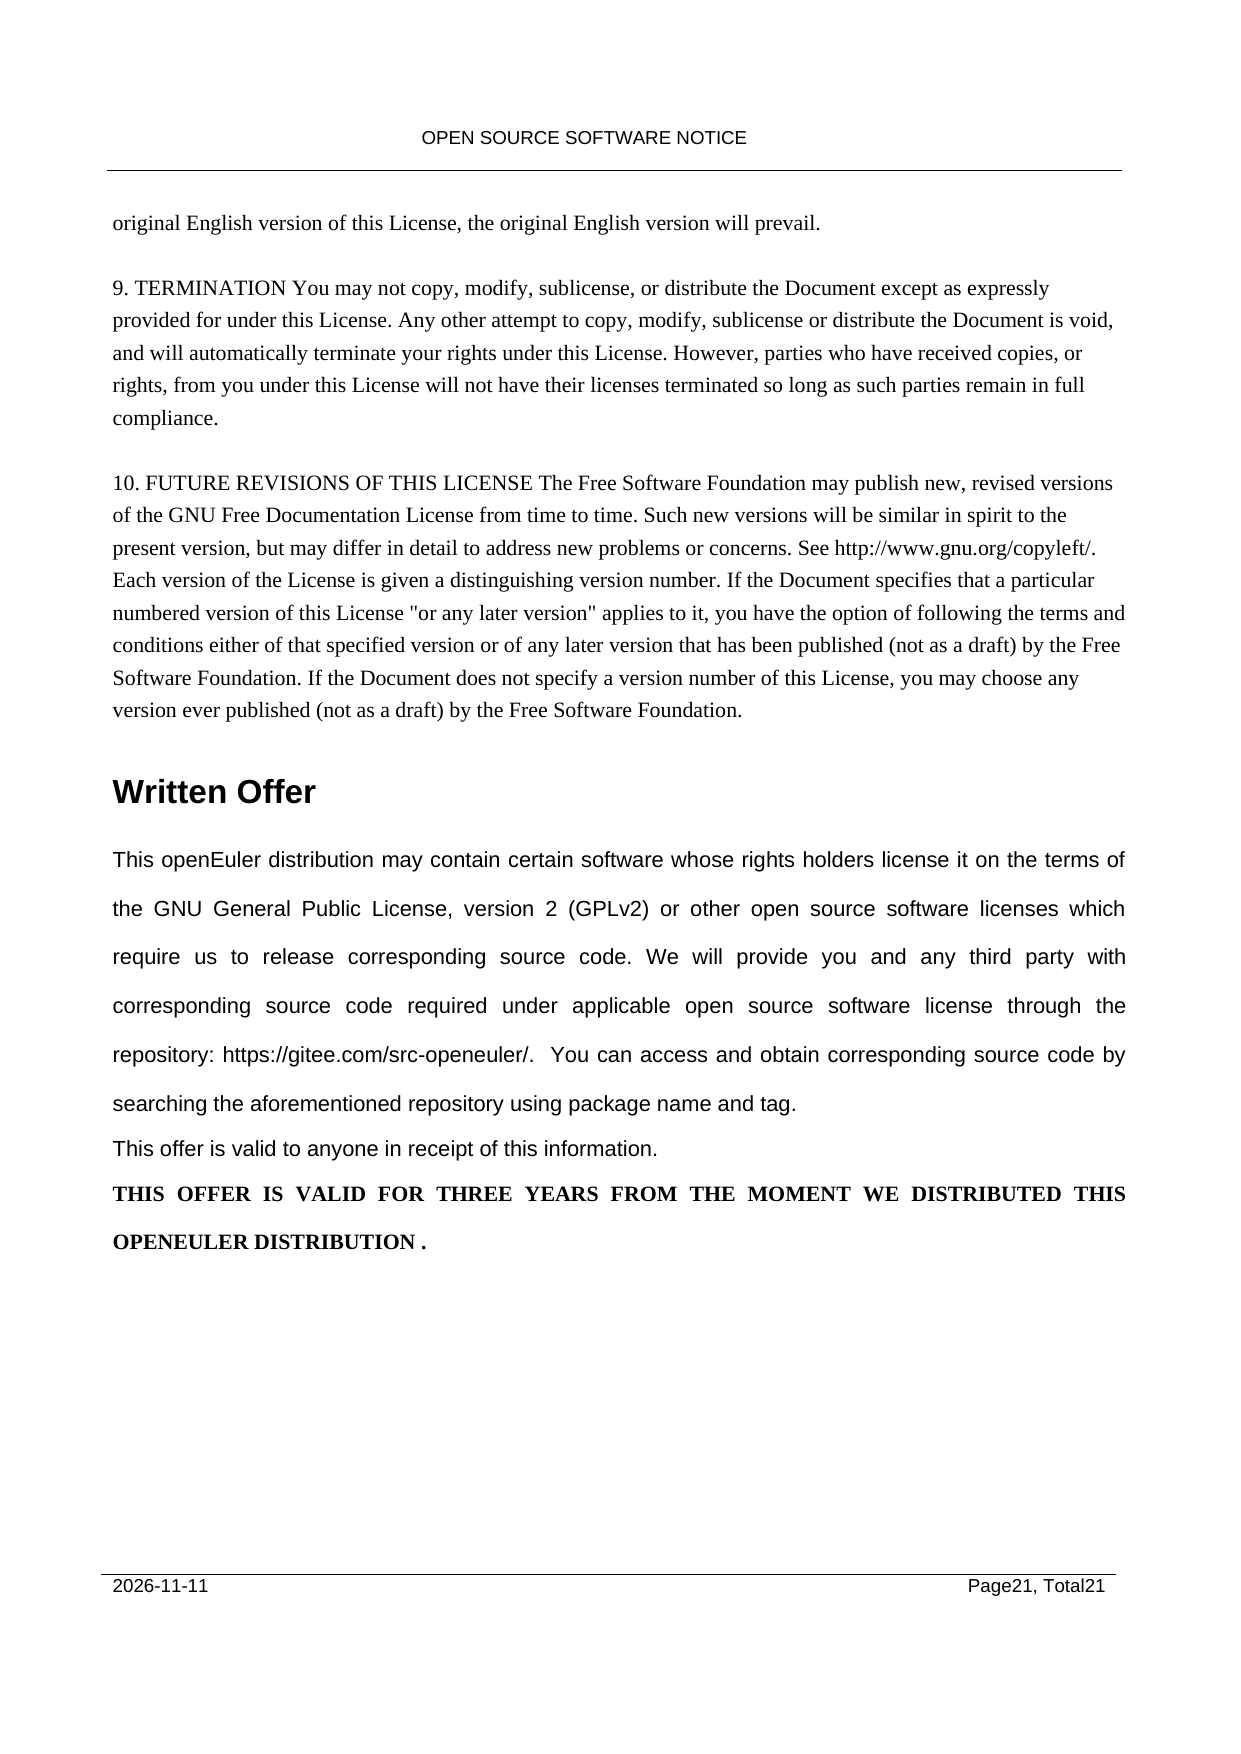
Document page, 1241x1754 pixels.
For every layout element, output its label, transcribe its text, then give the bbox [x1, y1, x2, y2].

text This openEuler distribution may contain certain software whose rights holders license it on the terms of the GNU General Public License, version 2 (GPLv2) or other open source software licenses which require us to release corresponding source code. We will provide you and any third party with corresponding source code required under applicable open source software license through the repository: https://gitee.com/src-openeuler/. You can access and obtain corresponding source code by searching the aforementioned repository using package name and tag. [112, 843, 1128, 1119]
text Written Offer [112, 759, 1128, 824]
text This offer is valid to anyone in receipt of this information. [112, 1132, 1128, 1164]
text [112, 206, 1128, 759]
text THIS OFFER IS VALID FOR THREE YEARS FROM THE MOMENT WE DISTRIBUTED THIS OPENEULER DISTRIBUTION . [112, 1177, 1128, 1258]
